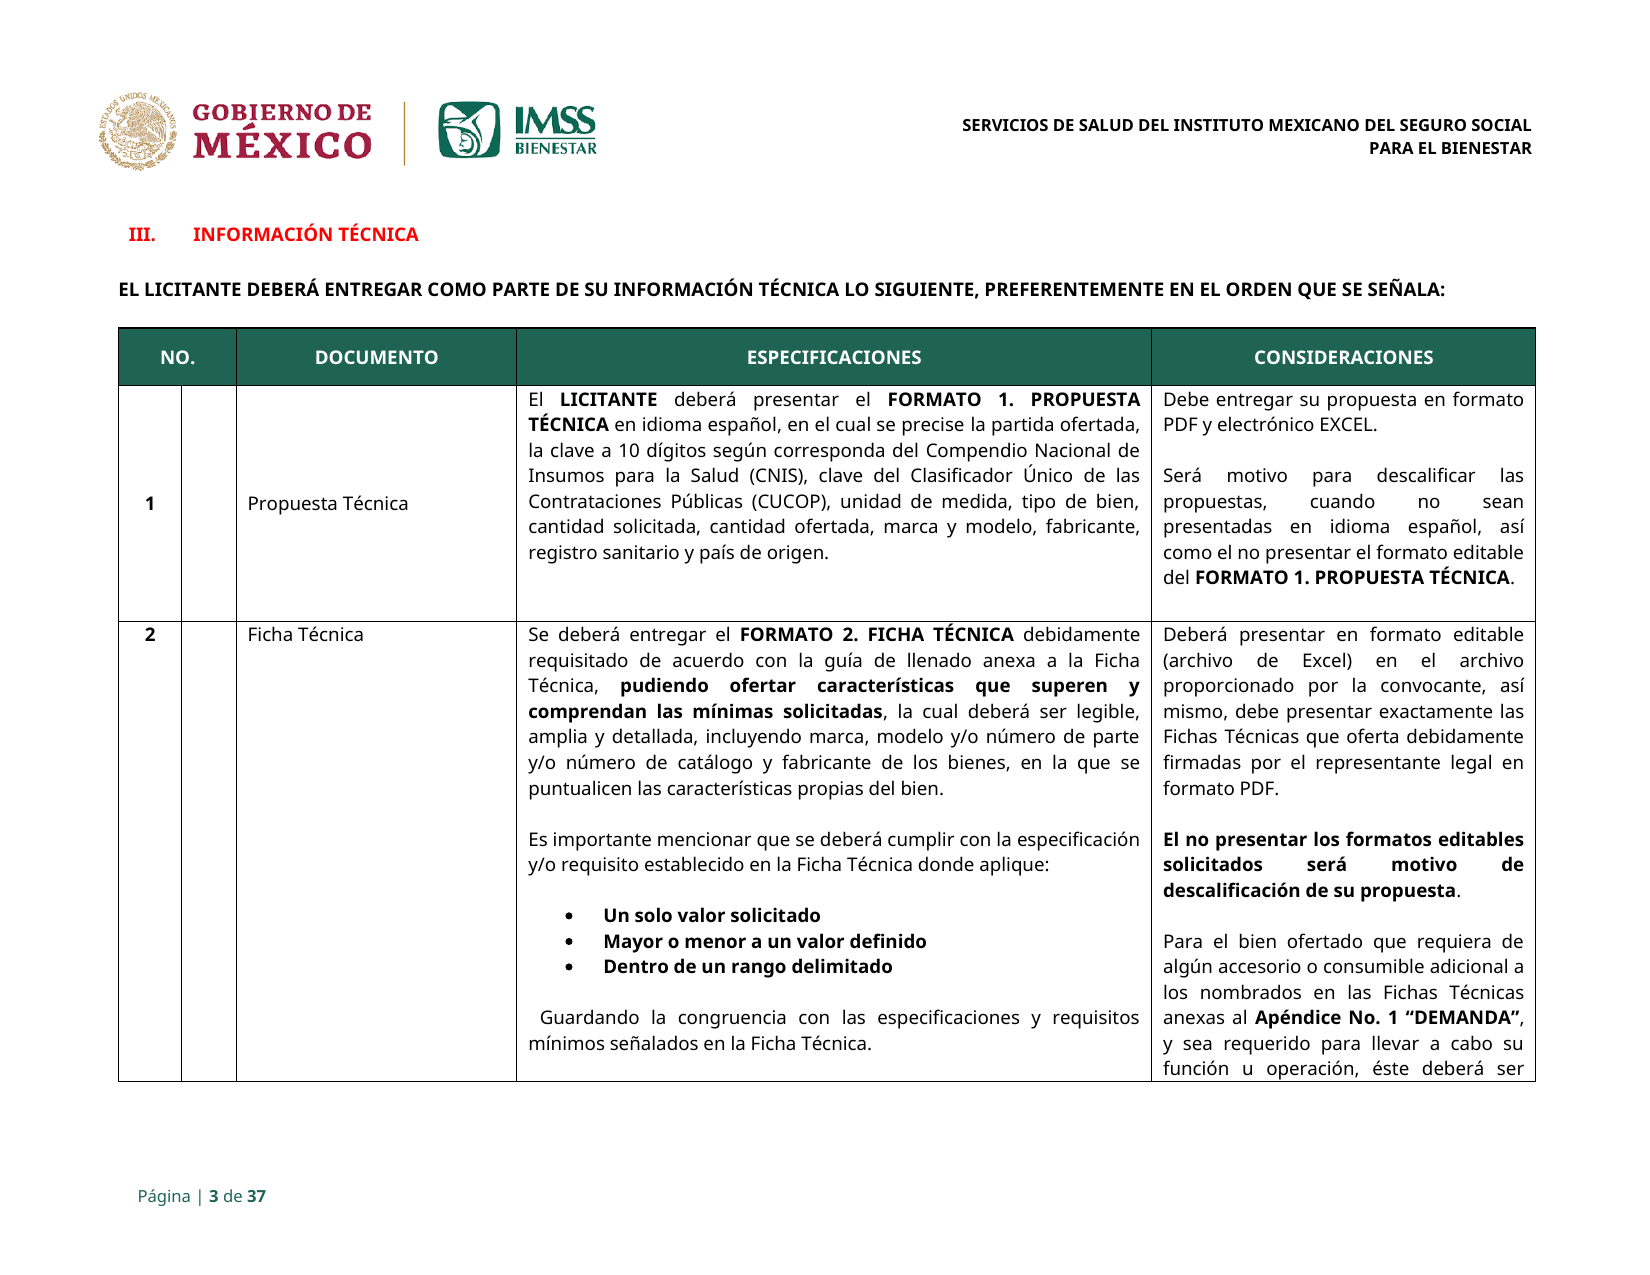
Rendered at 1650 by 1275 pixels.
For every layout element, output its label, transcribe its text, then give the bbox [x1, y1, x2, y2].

table_cell Propuesta Técnica [237, 386, 516, 621]
table_cell Debe entregar su propuesta en formato PDF y electrónico EXCEL. Será motivo para descalificar las propuestas, cuando no sean presentadas en idioma español, así como el no presentar el formato editable del FORMATO 1. PROPUESTA TÉCNICA. [1152, 386, 1535, 621]
table_header DOCUMENTO [237, 329, 516, 385]
table_cell El LICITANTE deberá presentar el FORMATO 1. PROPUESTA TÉCNICA en idioma español, en el cual se precise la partida ofertada, la clave a 10 dígitos según corresponda del Compendio Nacional de Insumos para la Salud (CNIS), clave del Clasificador Único de las Contrataciones Públicas (CUCOP), unidad de medida, tipo de bien, cantidad solicitada, cantidad ofertada, marca y modelo, fabricante, registro sanitario y país de origen. [517, 386, 1151, 621]
table_cell 1 [119, 386, 181, 621]
table_header CONSIDERACIONES [1152, 329, 1535, 385]
table_cell 2 [119, 622, 181, 1081]
table_cell [182, 386, 236, 621]
table_header NO. [119, 329, 236, 385]
table_cell Ficha Técnica [237, 622, 516, 1081]
picture [0, 14, 631, 174]
table_cell [182, 622, 236, 1081]
subtitle INFORMACIÓN TÉCNICA [156, 222, 1532, 247]
text EL LICITANTE DEBERÁ ENTREGAR COMO PARTE DE SU INFORMACIÓN TÉCNICA LO SIGUIENTE, PREFERENTEMENTE EN EL ORDEN QUE SE SEÑALA: [118, 276, 1532, 302]
table_header ESPECIFICACIONES [517, 329, 1151, 385]
